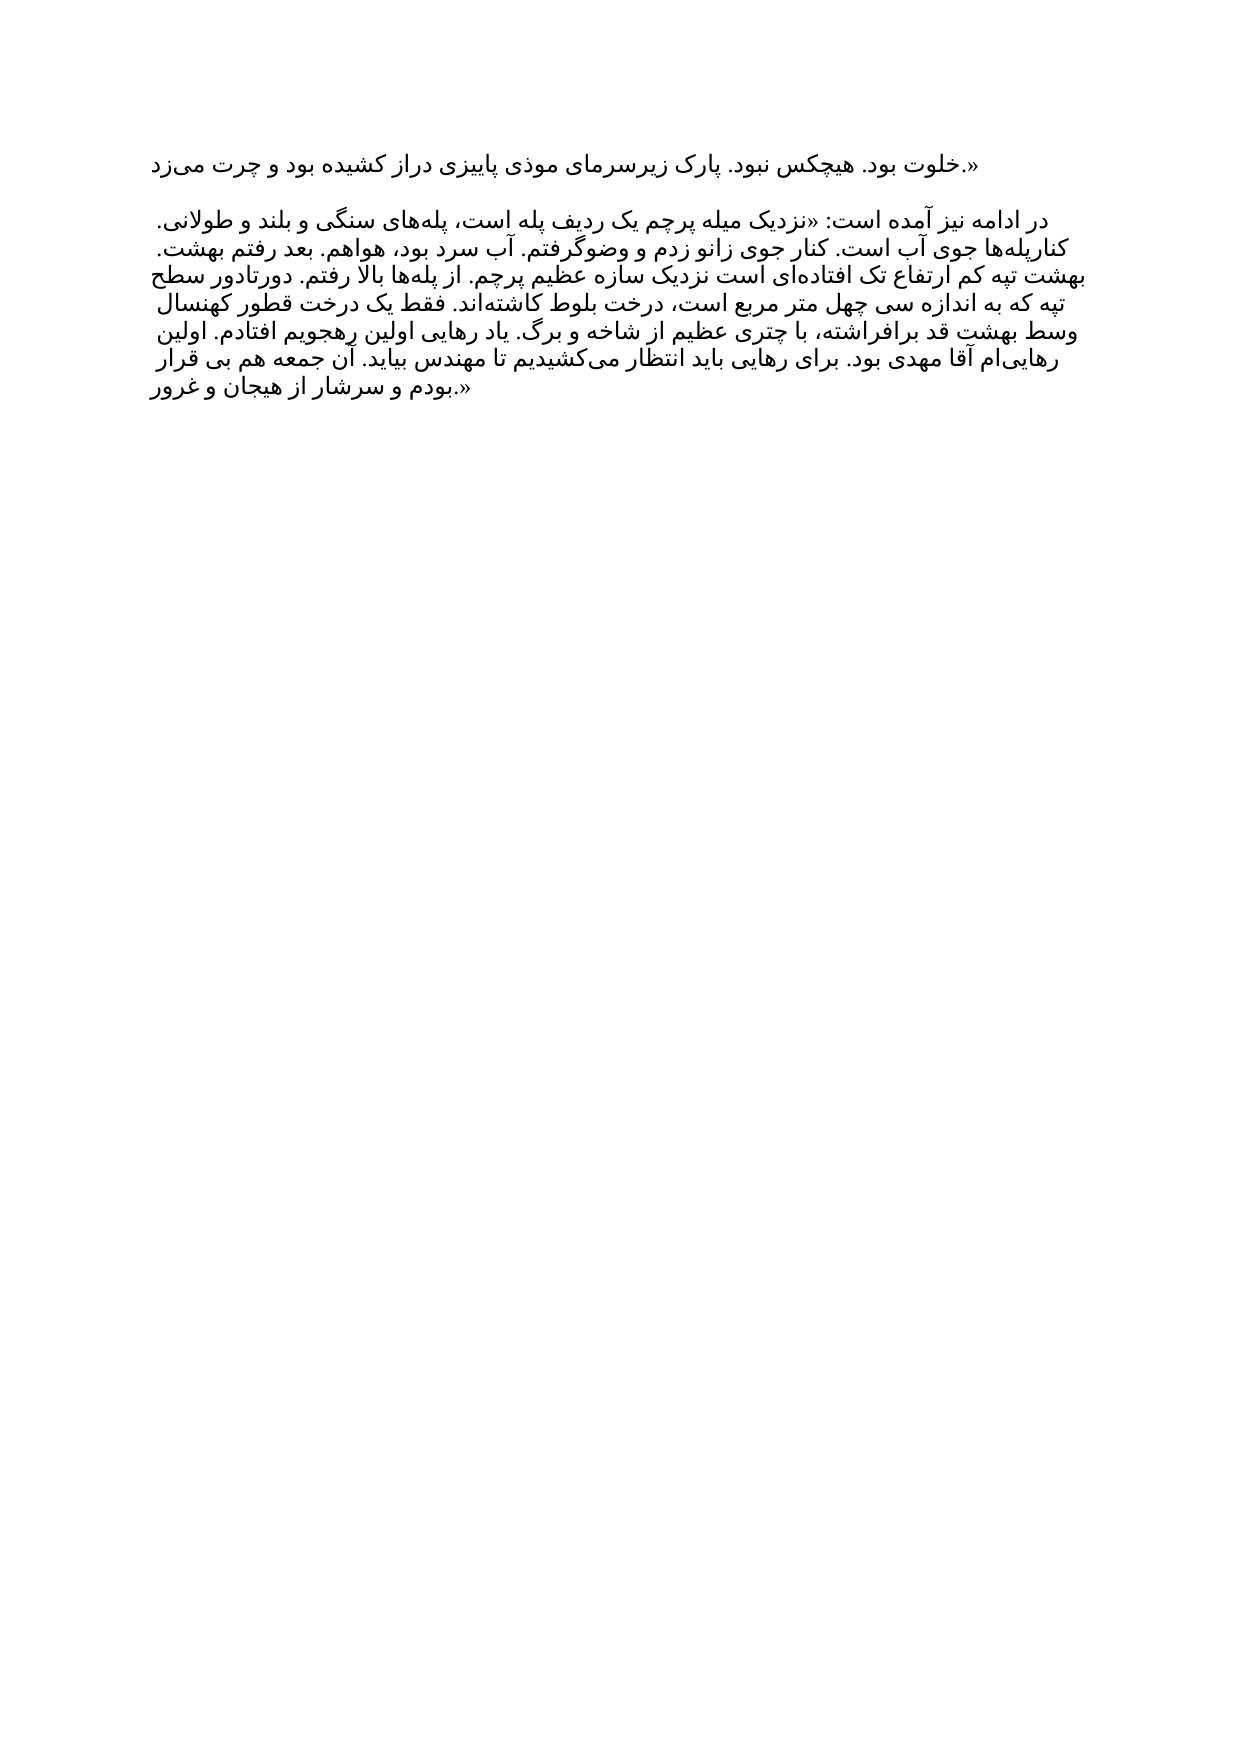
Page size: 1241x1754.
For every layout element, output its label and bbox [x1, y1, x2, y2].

text [150, 150, 1090, 399]
